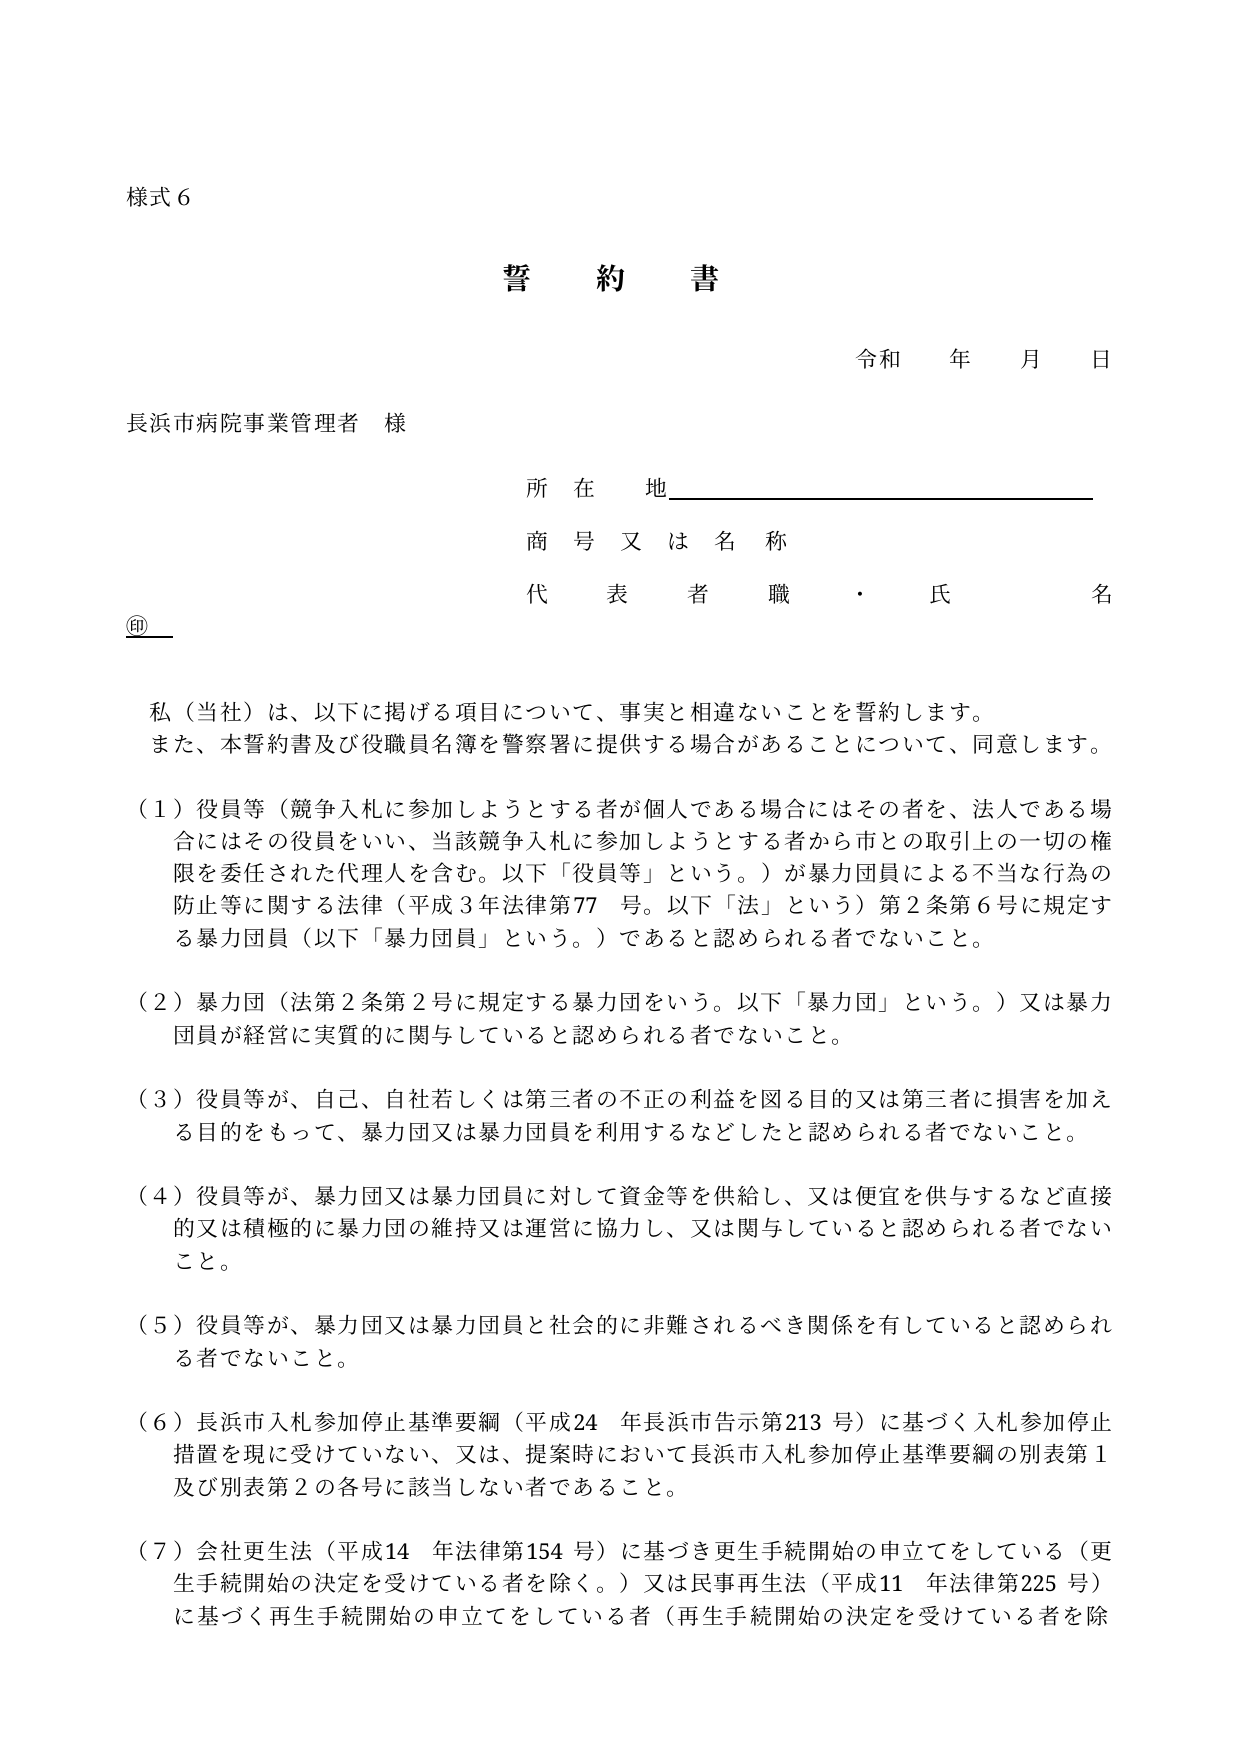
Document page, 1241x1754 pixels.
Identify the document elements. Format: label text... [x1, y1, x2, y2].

text 所在地 [126, 471, 1114, 503]
text 誓 約 書 [126, 244, 1114, 309]
text （５）役員等が、暴力団又は暴力団員と社会的に非難されるべき関係を有していると認められる者でないこと。 [126, 1308, 1114, 1373]
text （３）役員等が、自己、自社若しくは第三者の不正の利益を図る目的又は第三者に損害を加える目的をもって、暴力団又は暴力団員を利用するなどしたと認められる者でないこと。 [126, 1082, 1114, 1147]
text 様式６ [126, 180, 1114, 212]
text 長浜市病院事業管理者 様 [126, 406, 1114, 438]
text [126, 1534, 1114, 1631]
text 商号又は名称 [126, 524, 1114, 556]
text 代表者職・氏 名 ㊞ [126, 577, 1114, 641]
text （４）役員等が、暴力団又は暴力団員に対して資金等を供給し、又は便宜を供与するなど直接的又は積極的に暴力団の維持又は運営に協力し、又は関与していると認められる者でないこと。 [126, 1179, 1114, 1276]
text 令和 年 月 日 [126, 341, 1114, 374]
text （２）暴力団（法第２条第２号に規定する暴力団をいう。以下「暴力団」という。）又は暴力団員が経営に実質的に関与していると認められる者でないこと。 [126, 985, 1114, 1050]
text 私（当社）は、以下に掲げる項目について、事実と相違ないことを誓約します。 [126, 694, 1114, 727]
text （６）長浜市入札参加停止基準要綱（平成24年長浜市告示第213号）に基づく入札参加停止措置を現に受けていない、又は、提案時において長浜市入札参加停止基準要綱の別表第１及び別表第２の各号に該当しない者であること。 [126, 1405, 1114, 1502]
text （１）役員等（競争入札に参加しようとする者が個人である場合にはその者を、法人である場合にはその役員をいい、当該競争入札に参加しようとする者から市との取引上の一切の権限を委任された代理人を含む。以下「役員等」という。）が暴力団員による不当な行為の防止等に関する法律（平成３年法律第77号。以下「法」という）第２条第６号に規定する暴力団員（以下「暴力団員」という。）であると認められる者でないこと。 [126, 791, 1114, 953]
text また、本誓約書及び役職員名簿を警察署に提供する場合があることについて、同意します。 [126, 727, 1114, 759]
